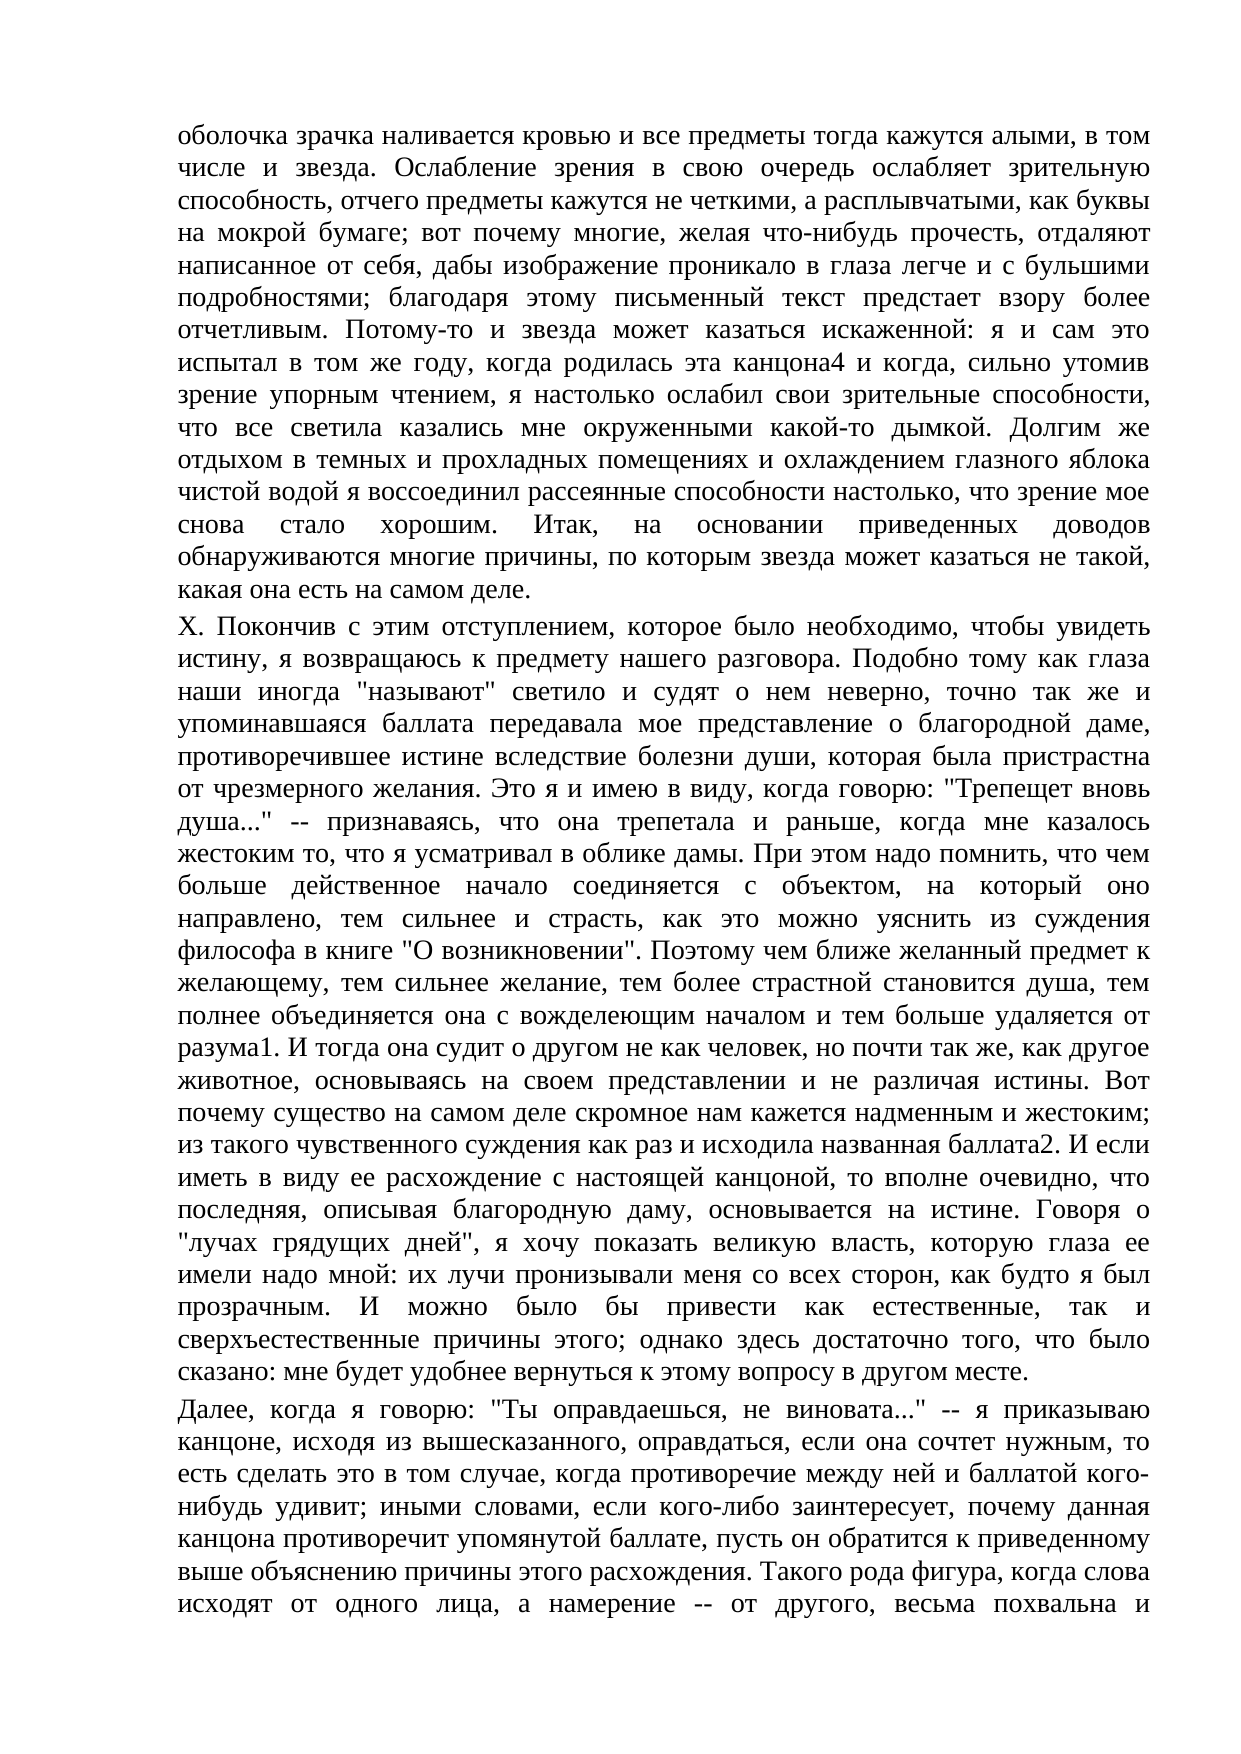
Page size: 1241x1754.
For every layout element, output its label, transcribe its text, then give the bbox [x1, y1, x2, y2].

text X. Покончив с этим отступлением, которое было необходимо, чтобы увидеть истину, я возвращаюсь к предмету нашего разговора. Подобно тому как глаза наши иногда "называют" светило и судят о нем неверно, точно так же и упоминавшаяся баллата передавала мое представление о благородной даме, противоречившее истине вследствие болезни души, которая была пристрастна от чрезмерного желания. Это я и имею в виду, когда говорю: "Трепещет вновь душа..." -- признаваясь, что она трепетала и раньше, когда мне казалось жестоким то, что я усматривал в облике дамы. При этом надо помнить, что чем больше действенное начало соединяется с объектом, на который оно направлено, тем сильнее и страсть, как это можно уяснить из суждения философа в книге "О возникновении". Поэтому чем ближе желанный предмет к желающему, тем сильнее желание, тем более страстной становится душа, тем полнее объединяется она с вожделеющим началом и тем больше удаляется от разума1. И тогда она судит о другом не как человек, но почти так же, как другое животное, основываясь на своем представлении и не различая истины. Вот почему существо на самом деле скромное нам кажется надменным и жестоким; из такого чувственного суждения как раз и исходила названная баллата2. И если иметь в виду ее расхождение с настоящей канцоной, то вполне очевидно, что последняя, описывая благородную даму, основывается на истине. Говоря о "лучах грядущих дней", я хочу показать великую власть, которую глаза ее имели надо мной: их лучи пронизывали меня со всех сторон, как будто я был прозрачным. И можно было бы привести как естественные, так и сверхъестественные причины этого; однако здесь достаточно того, что было сказано: мне будет удобнее вернуться к этому вопросу в другом месте. [177, 609, 1152, 1387]
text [177, 118, 1152, 604]
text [177, 1392, 1152, 1618]
